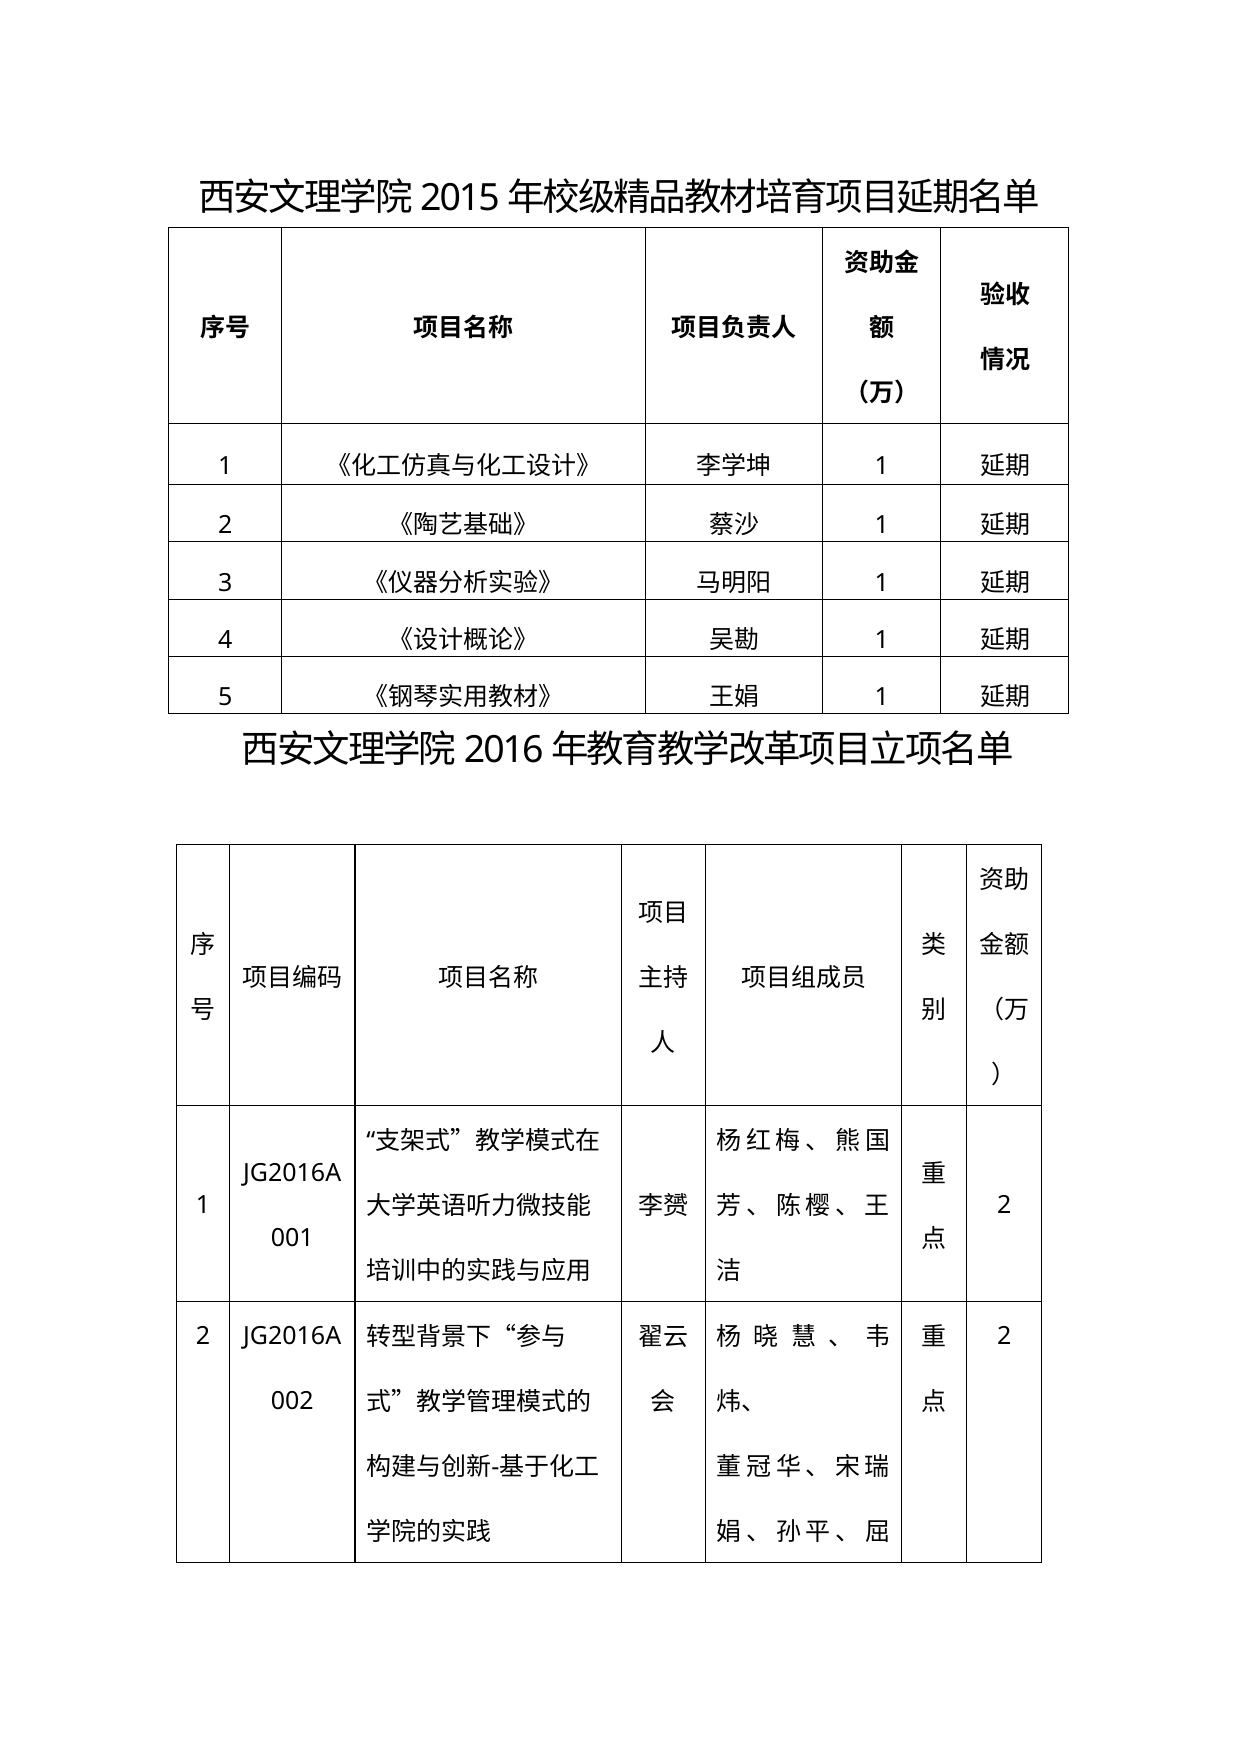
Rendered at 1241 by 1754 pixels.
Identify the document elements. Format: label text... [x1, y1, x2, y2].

table_cell 《钢琴实用教材》 [282, 657, 645, 713]
table_header 项目名称 [282, 228, 645, 423]
table_cell 2 [967, 1106, 1041, 1301]
table_header 序号 [169, 228, 281, 423]
table_cell “支架式”教学模式在大学英语听力微技能培训中的实践与应用 [356, 1106, 621, 1301]
table_cell 重点 [902, 1302, 966, 1562]
table_cell 杨红梅、熊国芳、陈樱、王洁 [706, 1106, 901, 1301]
table_cell 2 [169, 485, 281, 541]
table_cell 李赟 [622, 1106, 705, 1301]
table_cell 重点 [902, 1106, 966, 1301]
table_header 项目编码 [230, 845, 354, 1105]
table_cell 3 [169, 542, 281, 598]
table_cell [356, 1302, 621, 1562]
table_header 序号 [177, 845, 229, 1105]
table_cell 王娟 [646, 657, 822, 713]
table_header 验收 情况 [941, 228, 1068, 423]
table_header 项目 主持人 [622, 845, 705, 1105]
table_cell 延期 [941, 542, 1068, 598]
table_cell 马明阳 [646, 542, 822, 598]
text 西安文理学院2015年校级精品教材培育项目延期名单 [187, 162, 1053, 227]
table_header 项目负责人 [646, 228, 822, 423]
table_header 类别 [902, 845, 966, 1105]
table_cell 2 [177, 1302, 229, 1562]
table_cell 4 [169, 600, 281, 656]
table_cell 吴勘 [646, 600, 822, 656]
table_header 资助金额（万） [823, 228, 940, 423]
table_cell 《陶艺基础》 [282, 485, 645, 541]
table_cell 1 [823, 600, 940, 656]
table_cell 5 [169, 657, 281, 713]
table_header 项目组成员 [706, 845, 901, 1105]
table_cell 延期 [941, 424, 1068, 484]
table_header 项目名称 [356, 845, 621, 1105]
table_cell 延期 [941, 657, 1068, 713]
table_cell 延期 [941, 485, 1068, 541]
table_cell 《化工仿真与化工设计》 [282, 424, 645, 484]
table_cell 蔡沙 [646, 485, 822, 541]
table_cell 1 [823, 424, 940, 484]
table_cell 翟云会 [622, 1302, 705, 1562]
table_cell 2 [967, 1302, 1041, 1562]
table_cell 1 [823, 485, 940, 541]
table_header 资助金额（万） [967, 845, 1041, 1105]
table_cell 《设计概论》 [282, 600, 645, 656]
table_cell 1 [177, 1106, 229, 1301]
text 西安文理学院2016年教育教学改革项目立项名单 [187, 714, 1053, 779]
table_cell 1 [169, 424, 281, 484]
table_cell JG2016A002 [230, 1302, 354, 1562]
table_cell 1 [823, 657, 940, 713]
table_cell 1 [823, 542, 940, 598]
table_cell 《仪器分析实验》 [282, 542, 645, 598]
table_cell JG2016A001 [230, 1106, 354, 1301]
table_cell 李学坤 [646, 424, 822, 484]
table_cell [706, 1302, 901, 1562]
table_cell 延期 [941, 600, 1068, 656]
